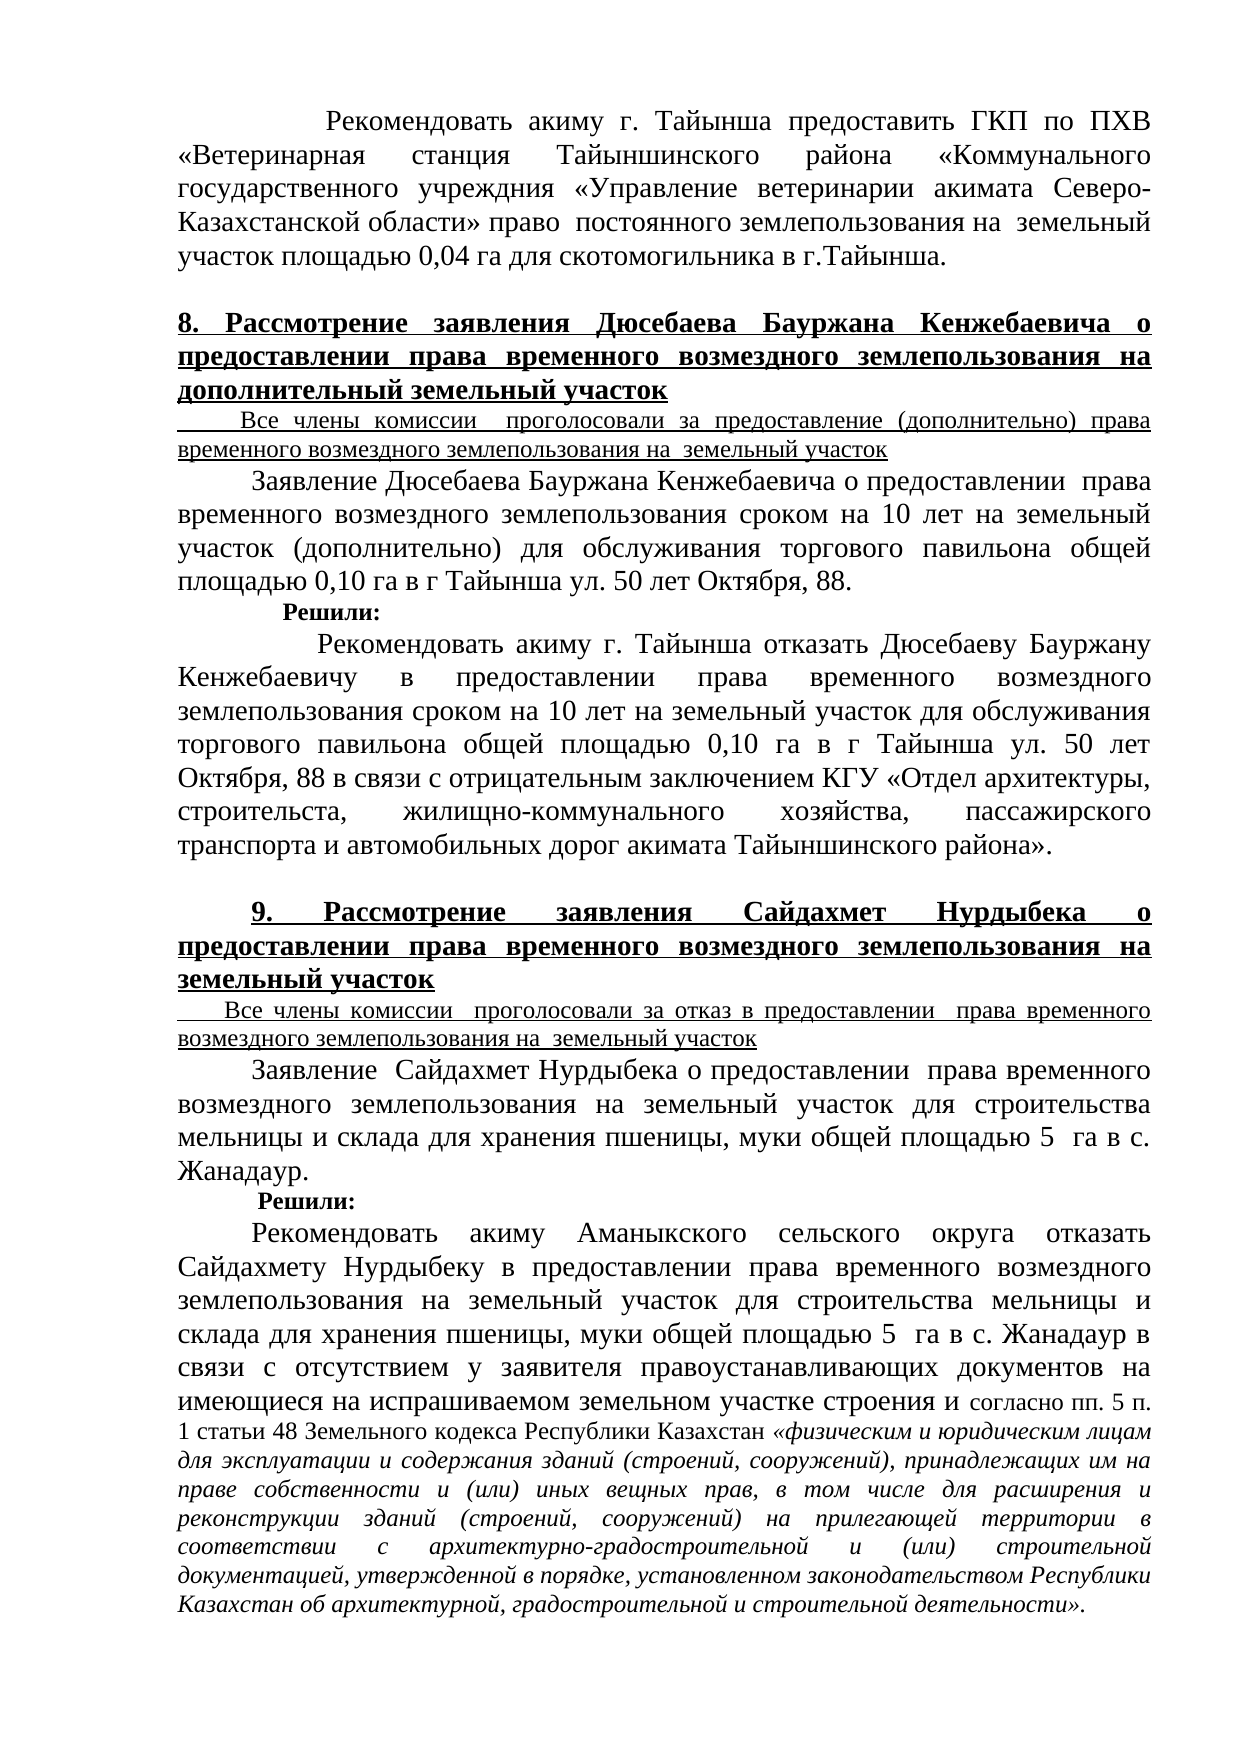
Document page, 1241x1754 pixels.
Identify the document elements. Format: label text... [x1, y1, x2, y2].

text Все члены комиссии проголосовали за предоставление (дополнительно) права временного возмездного землепользования на земельный участок [177, 405, 1152, 463]
text 8. Рассмотрение заявления Дюсебаева Бауржана Кенжебаевича о предоставлении права временного возмездного землепользования на дополнительный земельный участок [177, 368, 1152, 405]
text Заявление Дюсебаева Бауржана Кенжебаевича о предоставлении права временного возмездного землепользования сроком на 10 лет на земельный участок (дополнительно) для обслуживания торгового павильона общей площадью 0,10 га в г Тайынша ул. 50 лет Октября, 88. [177, 463, 1152, 597]
text 9. Рассмотрение заявления Сайдахмет Нурдыбека о предоставлении права временного возмездного землепользования на земельный участок [177, 894, 1152, 957]
text Рекомендовать акиму г. Тайынша отказать Дюсебаеву Бауржану Кенжебаевичу в предоставлении права временного возмездного землепользования сроком на 10 лет на земельный участок для обслуживания торгового павильона общей площадью 0,10 га в г Тайынша ул. 50 лет Октября, 88 в связи с отрицательным заключением КГУ «Отдел архитектуры, строительста, жилищно-коммунального хозяйства, пассажирского транспорта и автомобильных дорог акимата Тайыншинского района». [177, 626, 1152, 861]
text Все члены комиссии проголосовали за отказ в предоставлении права временного возмездного землепользования на земельный участок [177, 1021, 1152, 1052]
text Рекомендовать акиму Аманыкского сельского округа отказать Сайдахмету Нурдыбеку в предоставлении права временного возмездного землепользования на земельный участок для строительства мельницы и склада для хранения пшеницы, муки общей площадью 5 га в с. Жанадаур в связи с отсутствием у заявителя правоустанавливающих документов на имеющиеся на испрашиваемом земельном участке строения и согласно пп. 5 п. 1 статьи 48 Земельного кодекса Республики Казахстан «физическим и юридическим лицам для эксплуатации и содержания зданий (строений, сооружений), принадлежащих им на праве собственности и (или) иных вещных прав, в том числе для расширения и реконструкции зданий (строений, сооружений) на прилегающей территории в соответствии с архитектурно-градостроительной и (или) строительной документацией, утвержденной в порядке, установленном законодательством Республики Казахстан об архитектурной, градостроительной и строительной деятельности». [177, 1215, 1152, 1618]
text 8. Рассмотрение заявления Дюсебаева Бауржана Кенжебаевича о предоставлении права временного возмездного землепользования на дополнительный земельный участок [177, 305, 1152, 334]
text 8. Рассмотрение заявления Дюсебаева Бауржана Кенжебаевича о предоставлении права временного возмездного землепользования на дополнительный земельный участок [177, 335, 1152, 367]
text Рекомендовать акиму г. Тайынша предоставить ГКП по ПХВ «Ветеринарная станция Тайыншинского района «Коммунального государственного учреждния «Управление ветеринарии акимата Северо-Казахстанской области» право постоянного землепользования на земельный участок площадью 0,04 га для скотомогильника в г.Тайынша. [177, 103, 1152, 271]
text Решили: [177, 597, 1152, 626]
text 9. Рассмотрение заявления Сайдахмет Нурдыбека о предоставлении права временного возмездного землепользования на земельный участок [177, 958, 1152, 995]
text Решили: [177, 1186, 1152, 1215]
text Все члены комиссии проголосовали за отказ в предоставлении права временного возмездного землепользования на земельный участок [177, 995, 1152, 1020]
text Заявление Сайдахмет Нурдыбека о предоставлении права временного возмездного землепользования на земельный участок для строительства мельницы и склада для хранения пшеницы, муки общей площадью 5 га в с. Жанадаур. [177, 1052, 1152, 1186]
